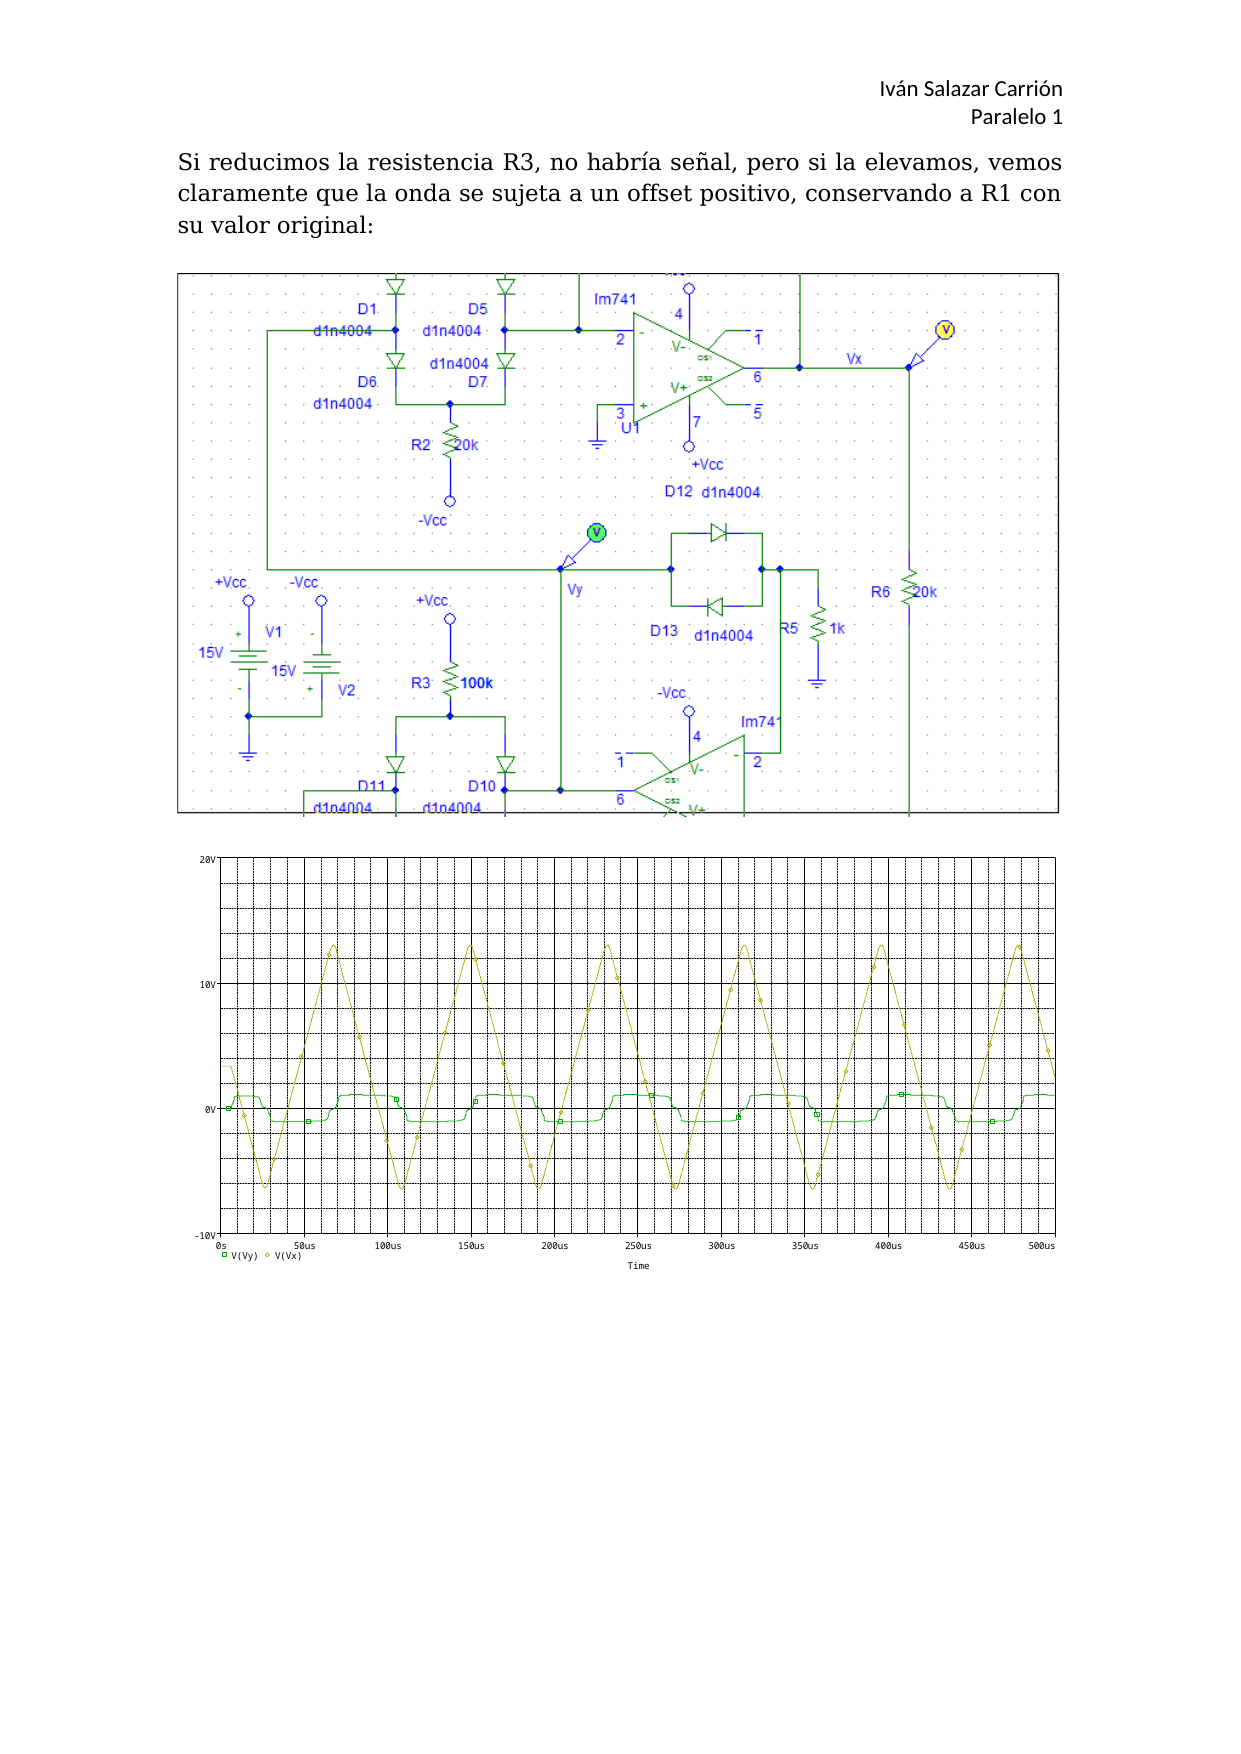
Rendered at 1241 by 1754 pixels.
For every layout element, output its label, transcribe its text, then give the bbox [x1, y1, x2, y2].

list Si reducimos la resistencia R3, no habría señal, pero si la elevamos, vemos claramente que la onda se sujeta a un offset positivo, conservando a R1 con su valor original: [177, 148, 1063, 238]
picture [177, 273, 1063, 817]
